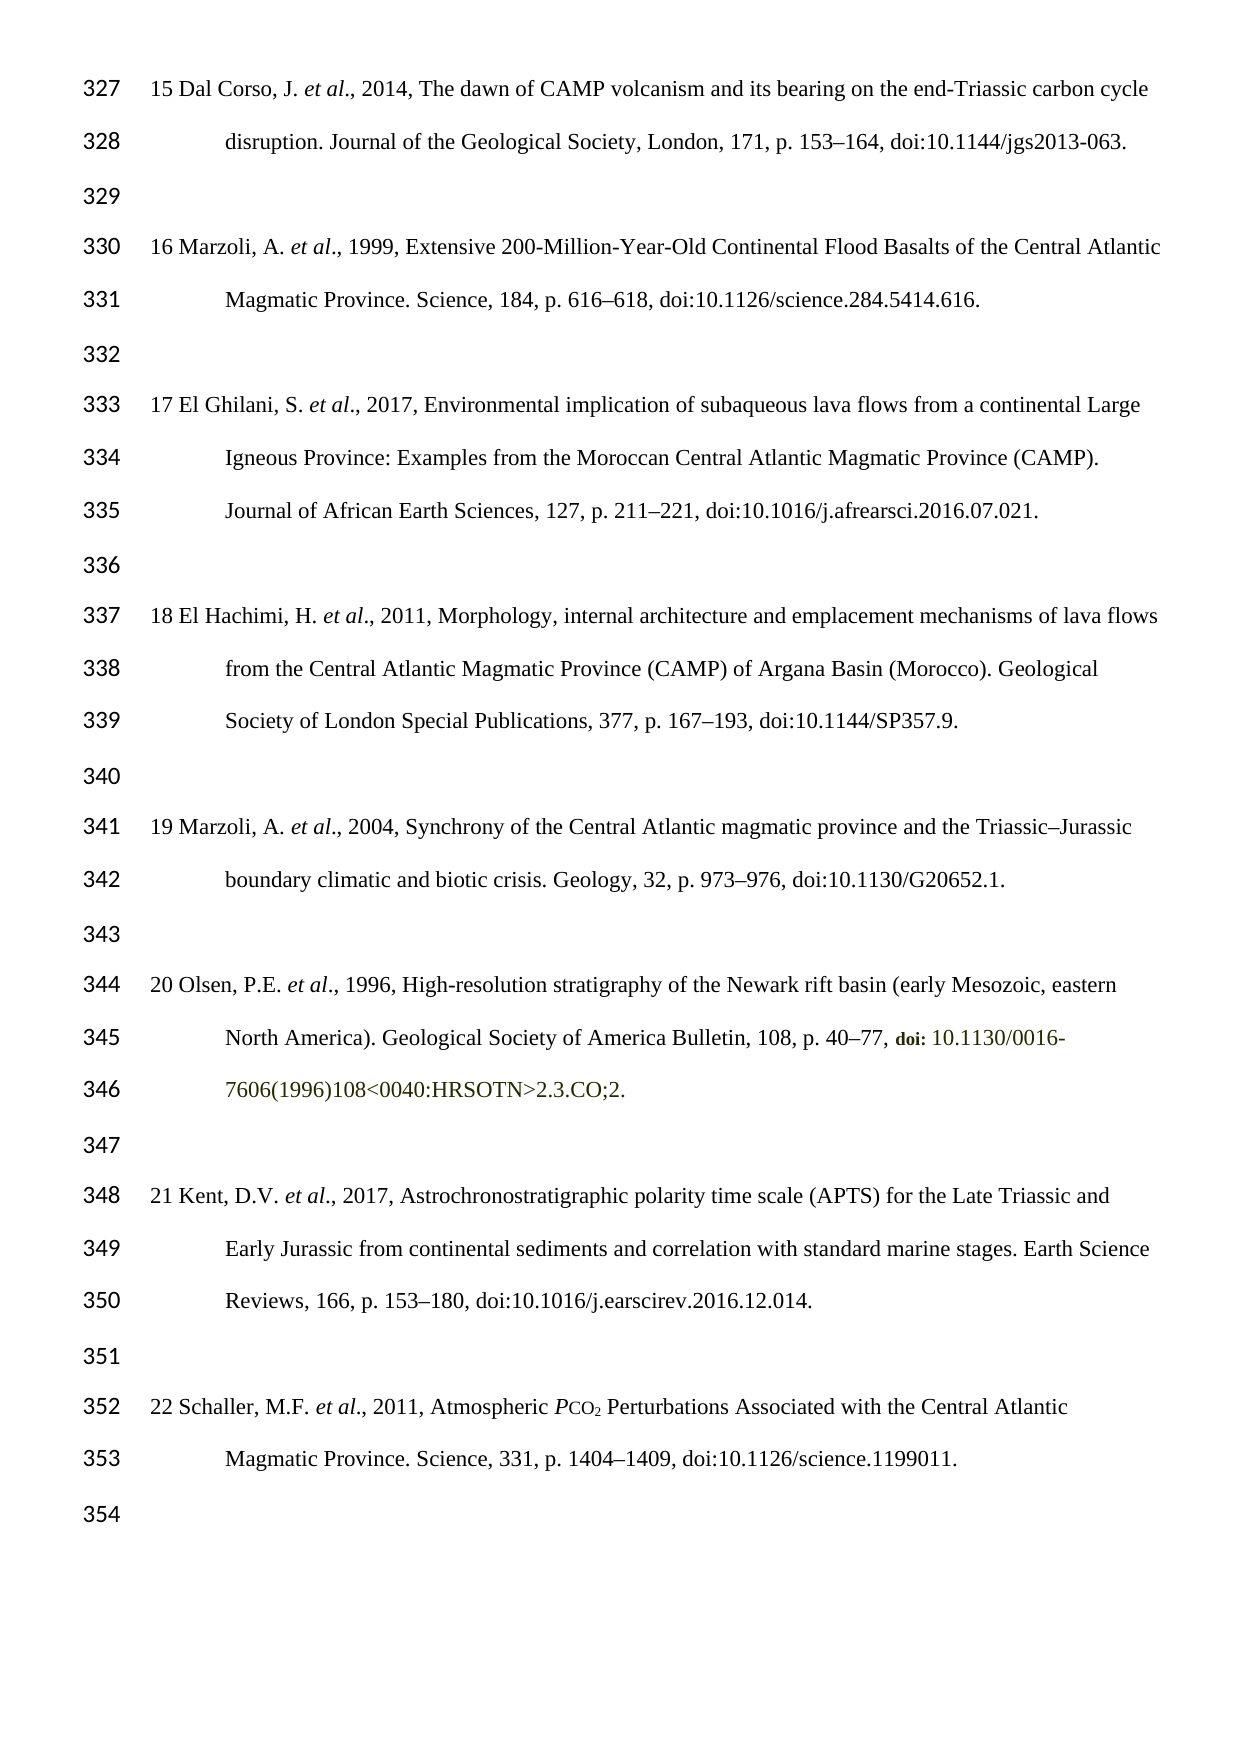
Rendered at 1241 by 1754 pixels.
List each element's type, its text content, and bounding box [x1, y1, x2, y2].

text 17 El Ghilani, S. et al., 2017, Environmental implication of subaqueous lava flows from a continental Large Igneous Province: Examples from the Moroccan Central Atlantic Magmatic Province (CAMP). Journal of African Earth Sciences, 127, p. 211–221, doi:10.1016/j.afrearsci.2016.07.021. [150, 391, 1165, 523]
text 21 Kent, D.V. et al., 2017, Astrochronostratigraphic polarity time scale (APTS) for the Late Triassic and Early Jurassic from continental sediments and correlation with standard marine stages. Earth Science Reviews, 166, p. 153–180, doi:10.1016/j.earscirev.2016.12.014. [150, 1182, 1165, 1314]
text 18 El Hachimi, H. et al., 2011, Morphology, internal architecture and emplacement mechanisms of lava flows from the Central Atlantic Magmatic Province (CAMP) of Argana Basin (Morocco). Geological Society of London Special Publications, 377, p. 167–193, doi:10.1144/SP357.9. [150, 602, 1165, 734]
text 20 Olsen, P.E. et al., 1996, High-resolution stratigraphy of the Newark rift basin (early Mesozoic, eastern North America). Geological Society of America Bulletin, 108, p. 40–77, doi: 10.1130/0016-7606(1996)108<0040:HRSOTN>2.3.CO;2. [150, 971, 1165, 1103]
text 15 Dal Corso, J. et al., 2014, The dawn of CAMP volcanism and its bearing on the end-Triassic carbon cycle disruption. Journal of the Geological Society, London, 171, p. 153–164, doi:10.1144/jgs2013-063. [150, 75, 1165, 154]
text 22 Schaller, M.F. et al., 2011, Atmospheric PCO2 Perturbations Associated with the Central Atlantic Magmatic Province. Science, 331, p. 1404–1409, doi:10.1126/science.1199011. [150, 1393, 1165, 1472]
text 16 Marzoli, A. et al., 1999, Extensive 200-Million-Year-Old Continental Flood Basalts of the Central Atlantic Magmatic Province. Science, 184, p. 616–618, doi:10.1126/science.284.5414.616. [150, 233, 1165, 312]
text 19 Marzoli, A. et al., 2004, Synchrony of the Central Atlantic magmatic province and the Triassic–Jurassic boundary climatic and biotic crisis. Geology, 32, p. 973–976, doi:10.1130/G20652.1. [150, 813, 1165, 892]
